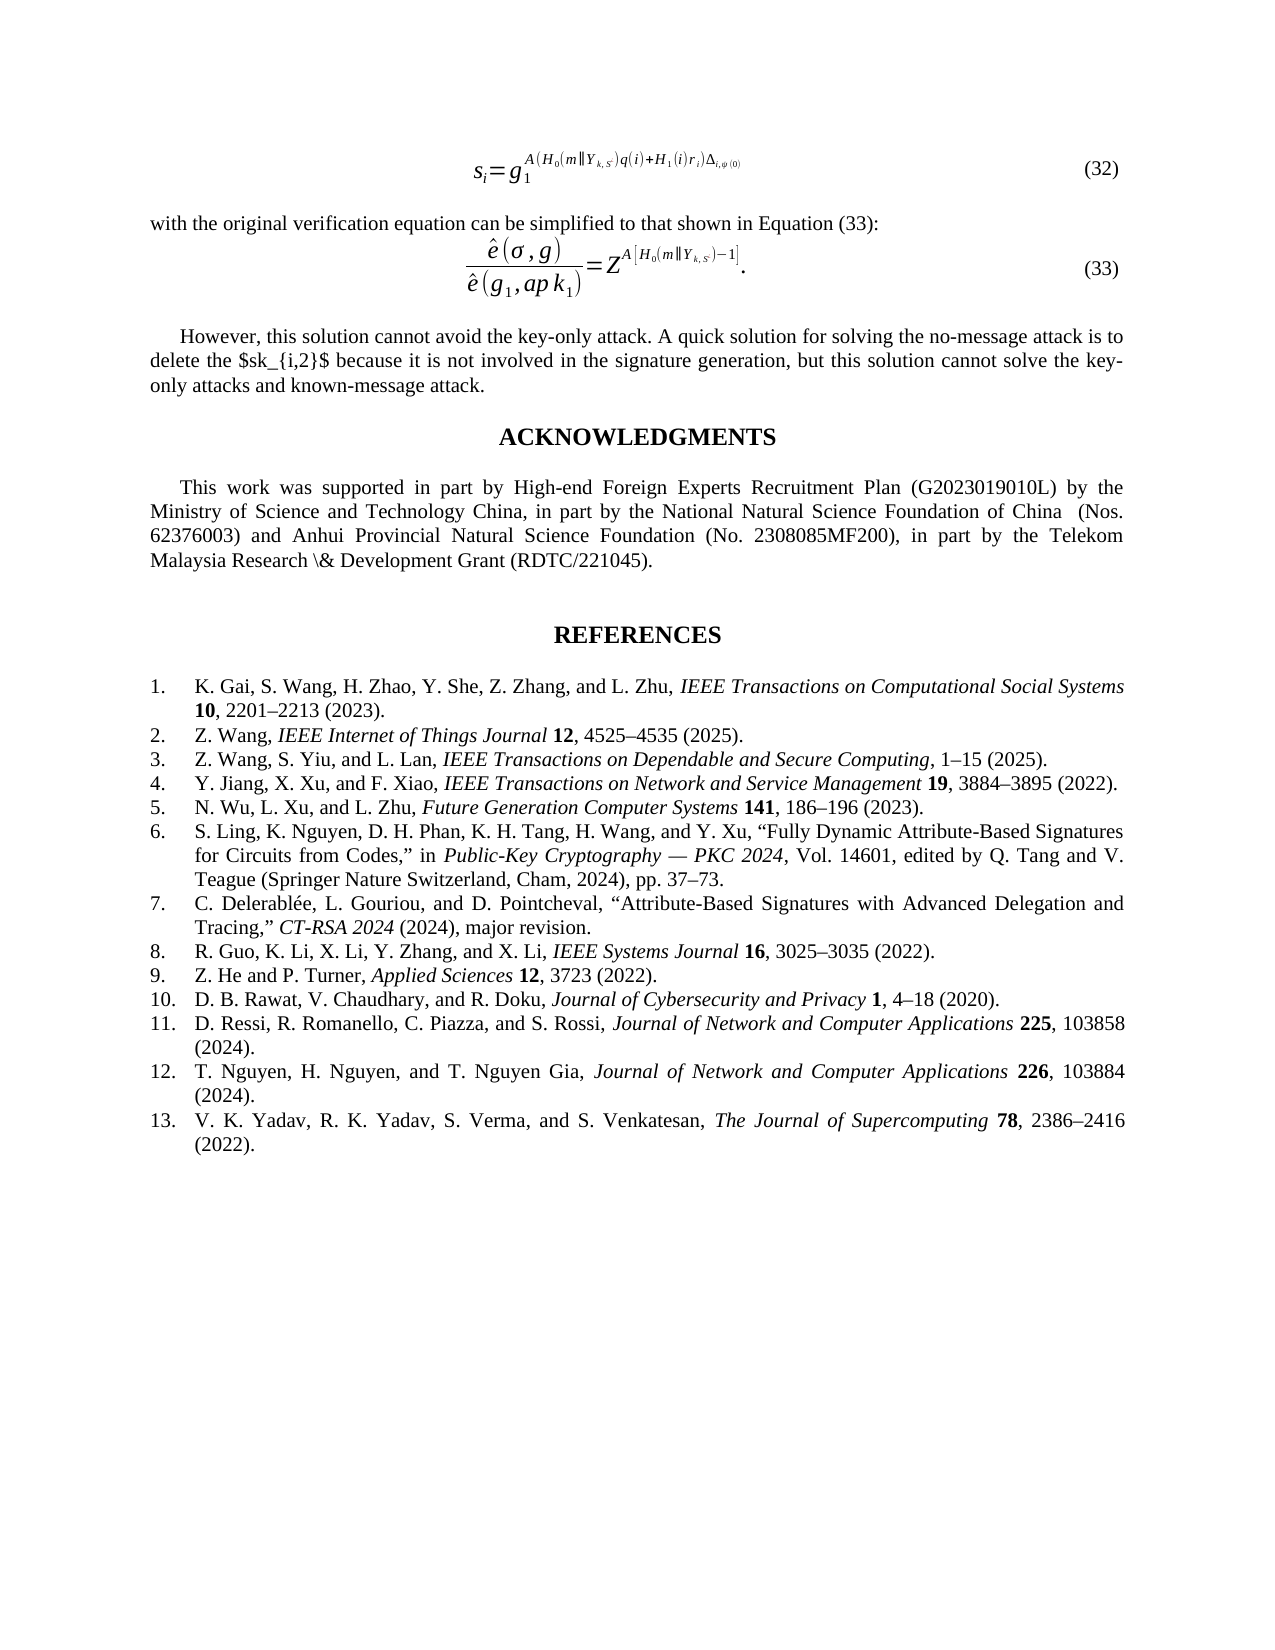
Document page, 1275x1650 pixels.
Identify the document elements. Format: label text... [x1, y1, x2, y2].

text D. Ressi, R. Romanello, C. Piazza, and S. Rossi, Journal of Network and Computer Applications 225, 103858 (2024). [150, 1011, 1125, 1059]
list with the original verification equation can be simplified to that shown in Equation (33): [150, 211, 1125, 235]
text However, this solution cannot avoid the key-only attack. A quick solution for solving the no-message attack is to delete the $sk_{i,2}$ because it is not involved in the signature generation, but this solution cannot solve the key-only attacks and known-message attack. [150, 324, 1125, 397]
text (33) [150, 235, 1125, 300]
text T. Nguyen, H. Nguyen, and T. Nguyen Gia, Journal of Network and Computer Applications 226, 103884 (2024). [150, 1059, 1125, 1107]
text S. Ling, K. Nguyen, D. H. Phan, K. H. Tang, H. Wang, and Y. Xu, “Fully Dynamic Attribute-Based Signatures for Circuits from Codes,” in Public-Key Cryptography — PKC 2024, Vol. 14601, edited by Q. Tang and V. Teague (Springer Nature Switzerland, Cham, 2024), pp. 37–73. [150, 819, 1125, 891]
text V. K. Yadav, R. K. Yadav, S. Verma, and S. Venkatesan, The Journal of Supercomputing 78, 2386–2416 (2022). [150, 1107, 1125, 1156]
subtitle References [150, 621, 1125, 649]
text D. B. Rawat, V. Chaudhary, and R. Doku, Journal of Cybersecurity and Privacy 1, 4–18 (2020). [150, 987, 1125, 1011]
text This work was supported in part by High-end Foreign Experts Recruitment Plan (G2023019010L) by the Ministry of Science and Technology China, in part by the National Natural Science Foundation of China (Nos. 62376003) and Anhui Provincial Natural Science Foundation (No. 2308085MF200), in part by the Telekom Malaysia Research \& Development Grant (RDTC/221045). [150, 475, 1125, 572]
text Z. Wang, IEEE Internet of Things Journal 12, 4525–4535 (2025). [150, 722, 1125, 747]
text K. Gai, S. Wang, H. Zhao, Y. She, Z. Zhang, and L. Zhu, IEEE Transactions on Computational Social Systems 10, 2201–2213 (2023). [150, 674, 1125, 722]
text N. Wu, L. Xu, and L. Zhu, Future Generation Computer Systems 141, 186–196 (2023). [150, 795, 1125, 819]
text (32) [150, 150, 1125, 187]
text Z. Wang, S. Yiu, and L. Lan, IEEE Transactions on Dependable and Secure Computing, 1–15 (2025). [150, 747, 1125, 771]
text C. Delerablée, L. Gouriou, and D. Pointcheval, “Attribute-Based Signatures with Advanced Delegation and Tracing,” CT-RSA 2024 (2024), major revision. [150, 891, 1125, 939]
text Z. He and P. Turner, Applied Sciences 12, 3723 (2022). [150, 963, 1125, 987]
subtitle Acknowledgments [150, 422, 1125, 450]
text R. Guo, K. Li, X. Li, Y. Zhang, and X. Li, IEEE Systems Journal 16, 3025–3035 (2022). [150, 939, 1125, 963]
text Y. Jiang, X. Xu, and F. Xiao, IEEE Transactions on Network and Service Management 19, 3884–3895 (2022). [150, 771, 1125, 795]
